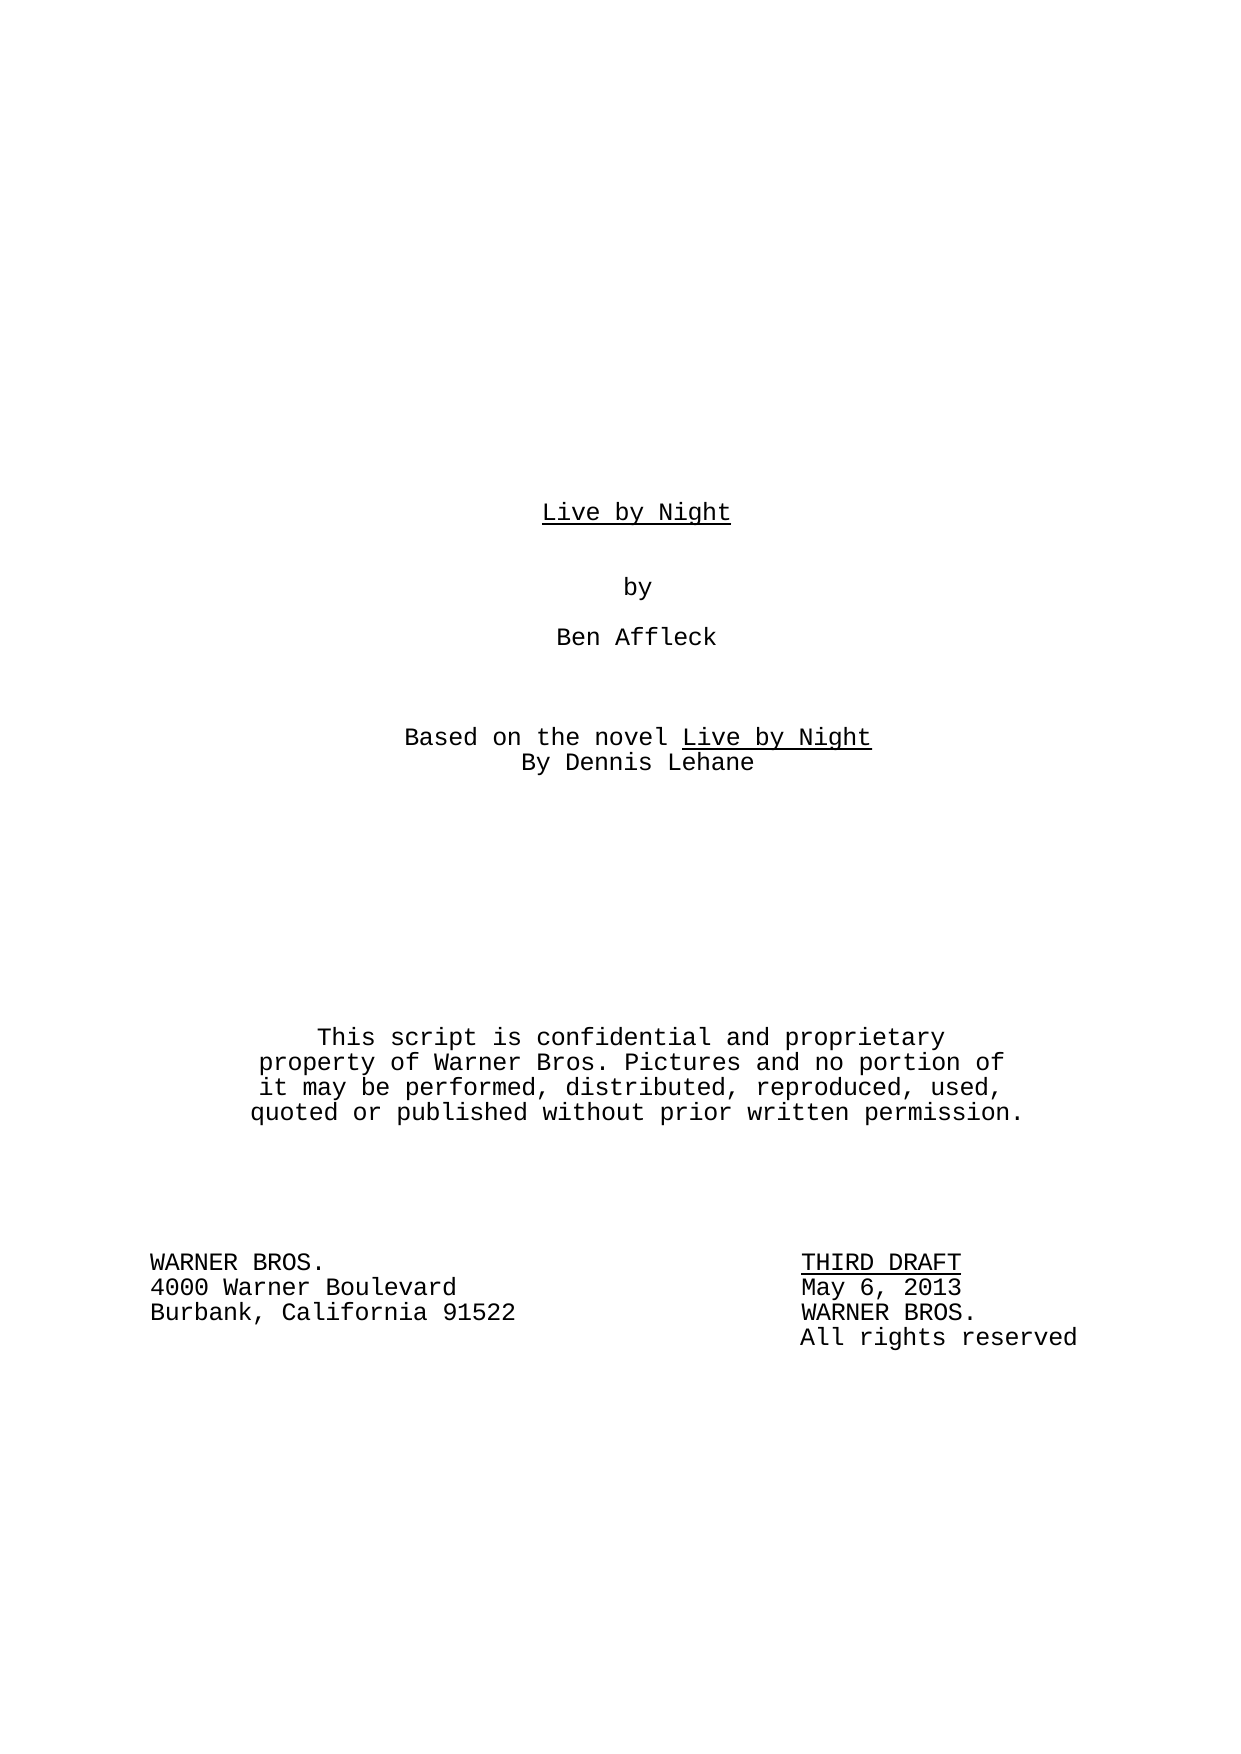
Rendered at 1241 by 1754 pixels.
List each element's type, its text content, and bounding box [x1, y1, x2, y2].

text Burbank, California 91522 WARNER BROS. [150, 1301, 1088, 1326]
text This script is confidential and proprietary [317, 1025, 1088, 1051]
text Ben Affleck [556, 625, 1088, 651]
text by [623, 575, 1088, 601]
text 4000 Warner Boulevard May 6, 2013 [150, 1276, 1088, 1301]
text Live by Night [542, 500, 1088, 526]
text property of Warner Bros. Pictures and no portion of [258, 1051, 1088, 1076]
text By Dennis Lehane [521, 751, 1088, 776]
text All rights reserved [800, 1326, 1088, 1351]
text WARNER BROS. THIRD DRAFT [150, 1250, 1088, 1276]
text it may be performed, distributed, reproduced, used, quoted or published without prior written permission. [250, 1076, 1038, 1126]
text Based on the novel Live by Night [404, 725, 1088, 751]
